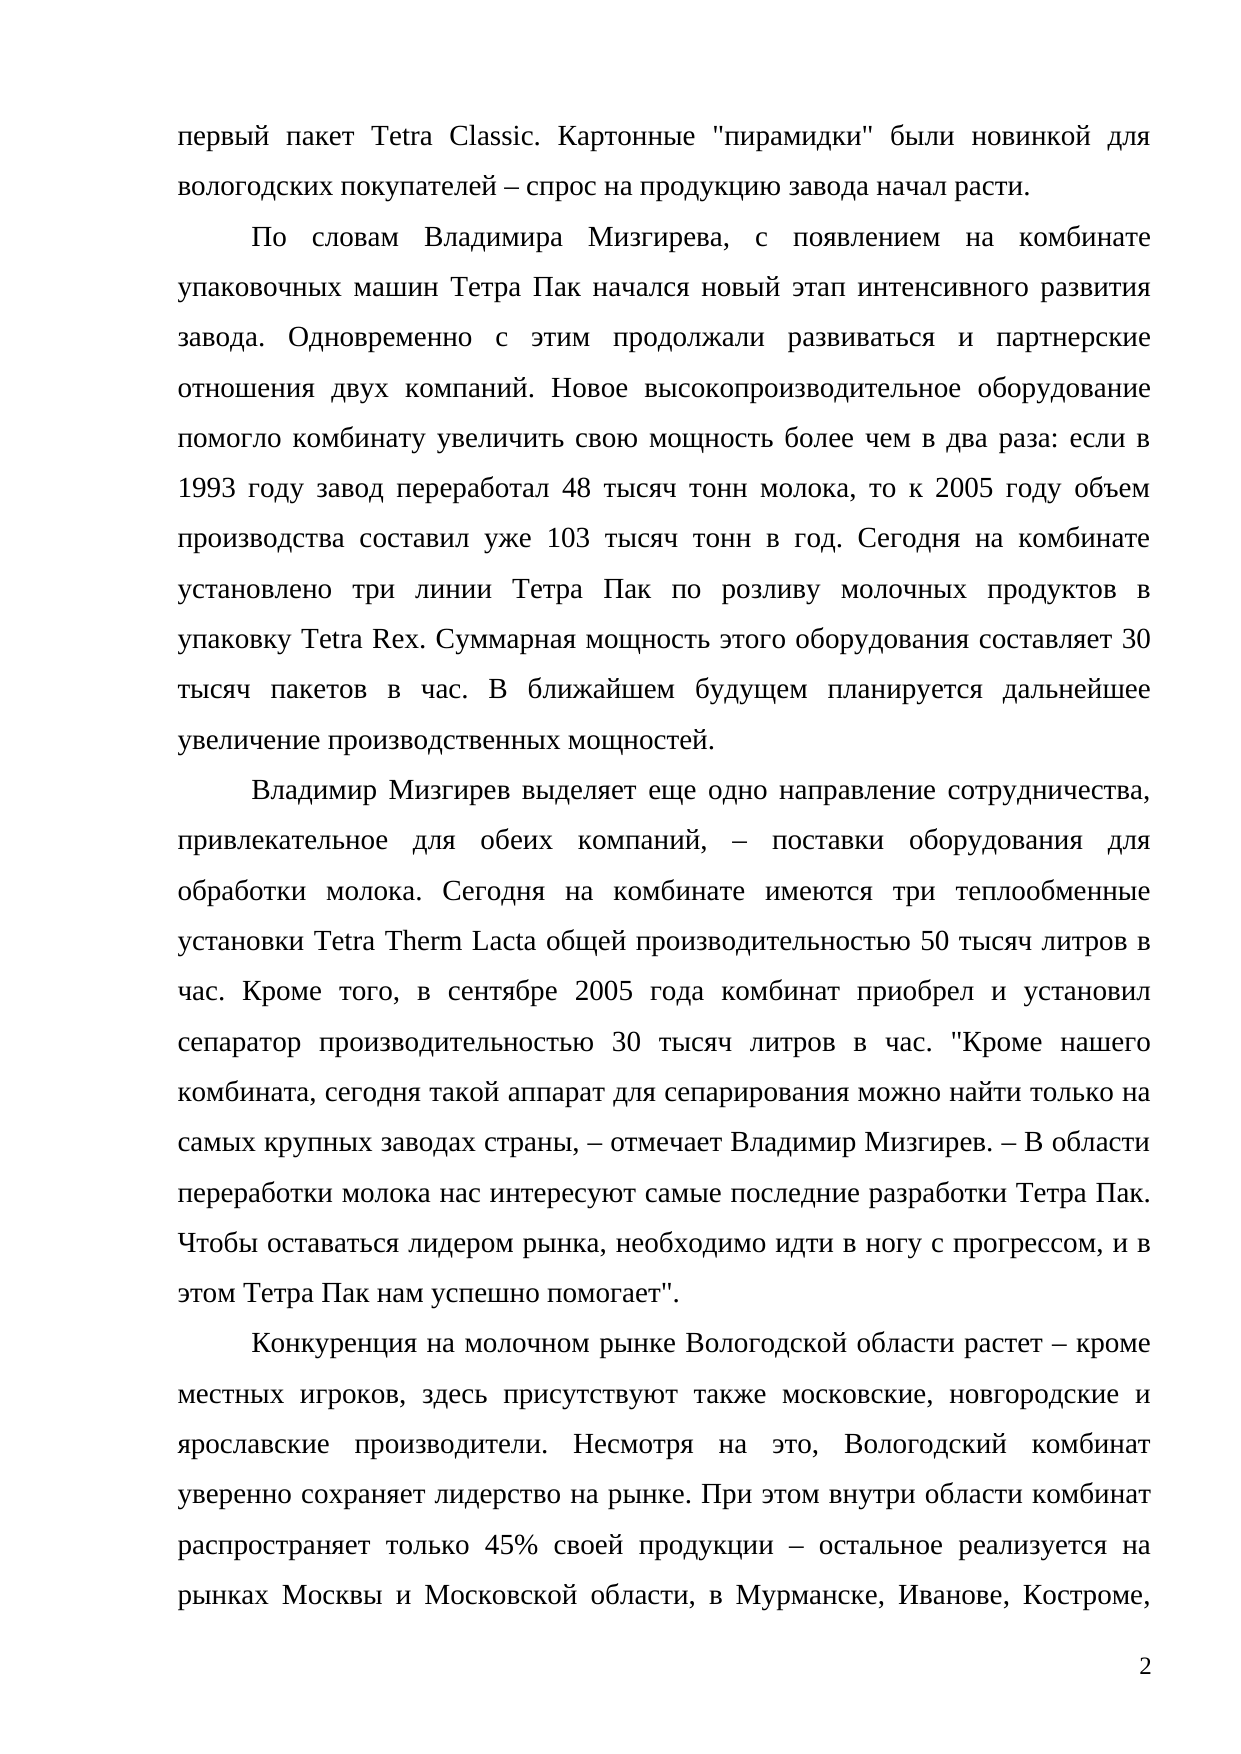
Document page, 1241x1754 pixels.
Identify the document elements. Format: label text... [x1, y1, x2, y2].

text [177, 118, 1152, 202]
text Владимир Мизгирев выделяет еще одно направление сотрудничества, привлекательное для обеих компаний, – поставки оборудования для обработки молока. Сегодня на комбинате имеются три теплообменные установки Tetra Therm Lacta общей производительностью 50 тысяч литров в час. Кроме того, в сентябре 2005 года комбинат приобрел и установил сепаратор производительностью 30 тысяч литров в час. "Кроме нашего комбината, сегодня такой аппарат для сепарирования можно найти только на самых крупных заводах страны, – отмечает Владимир Мизгирев. – В области переработки молока нас интересуют самые последние разработки Тетра Пак. Чтобы оставаться лидером рынка, необходимо идти в ногу с прогрессом, и в этом Тетра Пак нам успешно помогает". [177, 772, 1152, 1309]
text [177, 1326, 1152, 1611]
text По словам Владимира Мизгирева, с появлением на комбинате упаковочных машин Тетра Пак начался новый этап интенсивного развития завода. Одновременно с этим продолжали развиваться и партнерские отношения двух компаний. Новое высокопроизводительное оборудование помогло комбинату увеличить свою мощность более чем в два раза: если в 1993 году завод переработал 48 тысяч тонн молока, то к 2005 году объем производства составил уже 103 тысяч тонн в год. Сегодня на комбинате установлено три линии Тетра Пак по розливу молочных продуктов в упаковку Tetra Rex. Суммарная мощность этого оборудования составляет 30 тысяч пакетов в час. В ближайшем будущем планируется дальнейшее увеличение производственных мощностей. [177, 219, 1152, 755]
